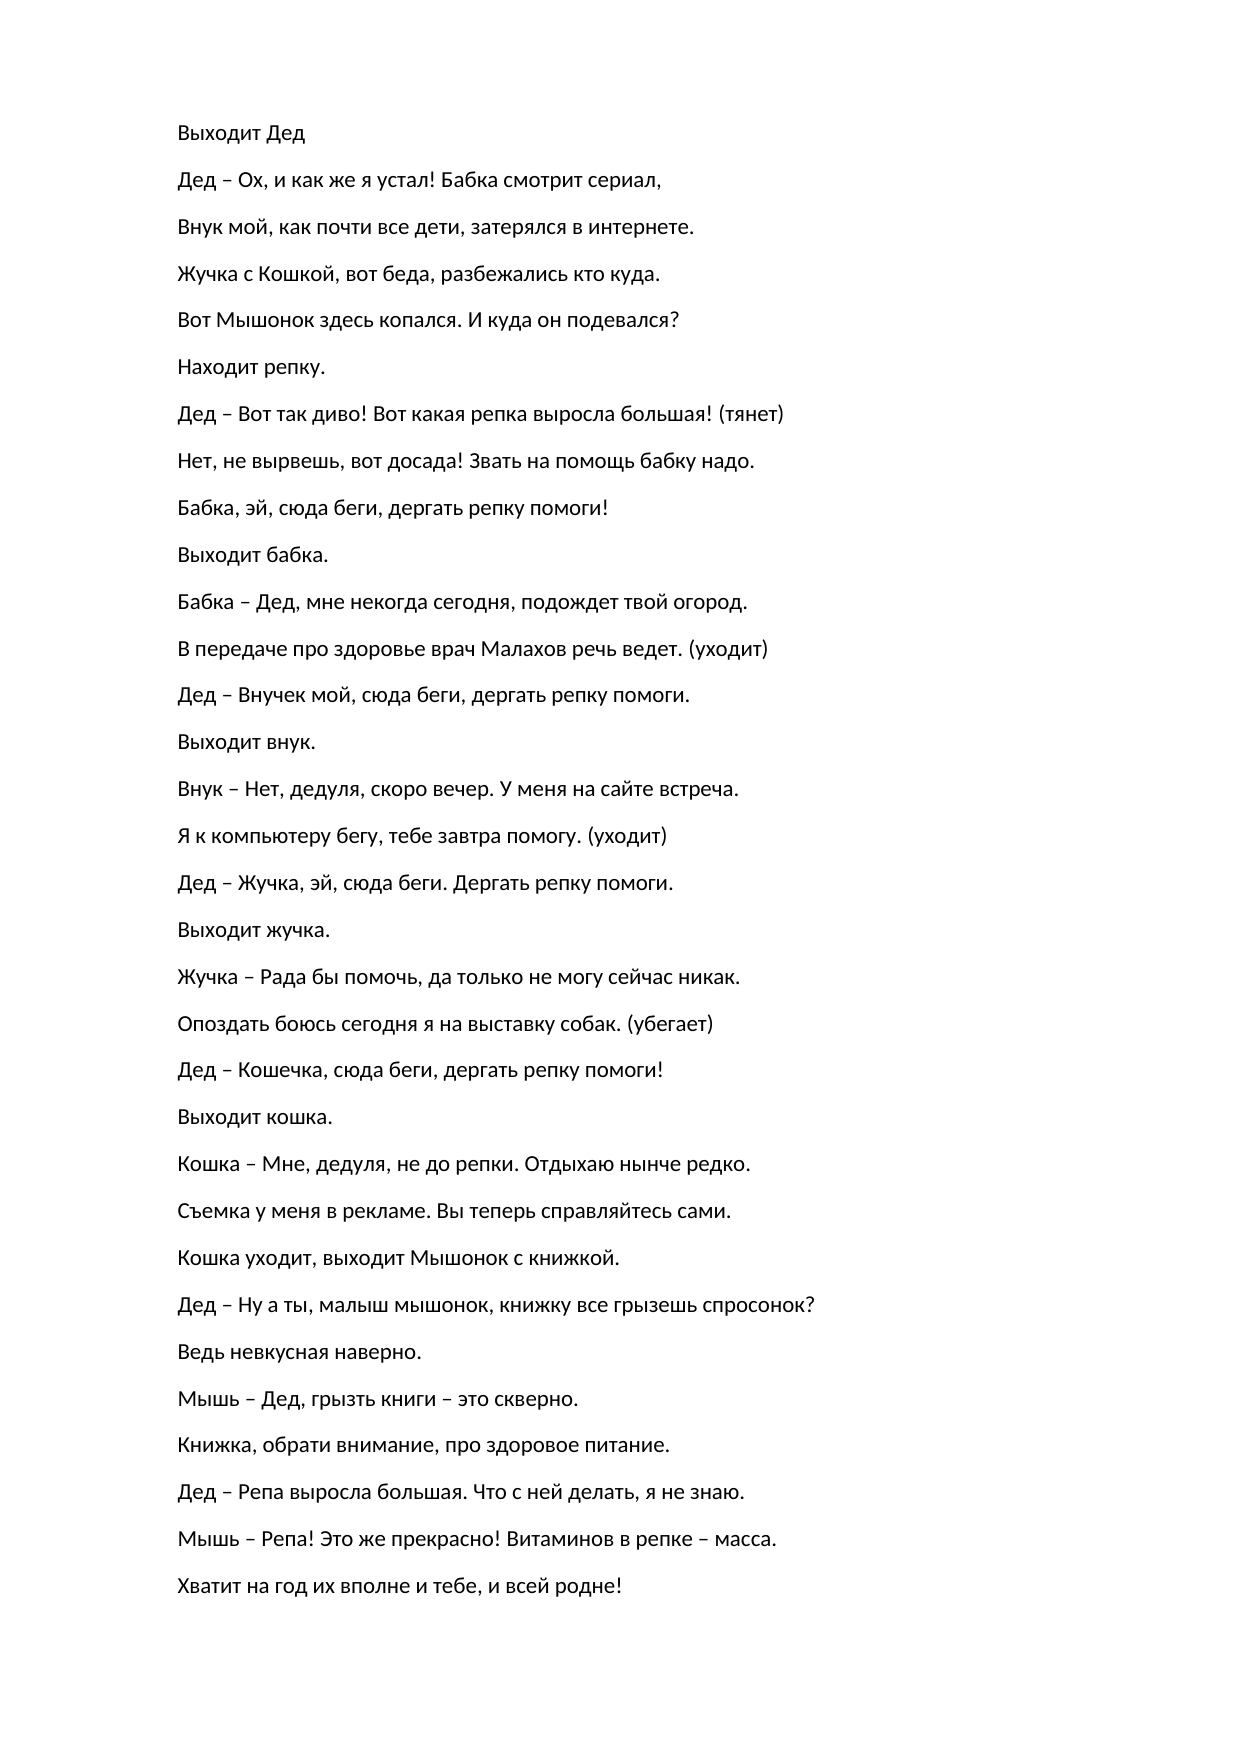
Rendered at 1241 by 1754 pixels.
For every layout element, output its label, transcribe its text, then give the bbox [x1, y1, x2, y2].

text Дед – Кошечка, сюда беги, дергать репку помоги! [177, 1056, 1152, 1084]
text Внук – Нет, дедуля, скоро вечер. У меня на сайте встреча. [177, 774, 1152, 802]
text Опоздать боюсь сегодня я на выставку собак. (убегает) [177, 1009, 1152, 1037]
text Находит репку. [177, 352, 1152, 381]
text Жучка – Рада бы помочь, да только не могу сейчас никак. [177, 962, 1152, 990]
text Жучка с Кошкой, вот беда, разбежались кто куда. [177, 259, 1152, 287]
text Я к компьютеру бегу, тебе завтра помогу. (уходит) [177, 821, 1152, 849]
text Дед – Жучка, эй, сюда беги. Дергать репку помоги. [177, 868, 1152, 896]
text Кошка уходит, выходит Мышонок с книжкой. [177, 1243, 1152, 1271]
text Нет, не вырвешь, вот досада! Звать на помощь бабку надо. [177, 446, 1152, 474]
text Хватит на год их вполне и тебе, и всей родне! [177, 1571, 1152, 1599]
text Дед – Вот так диво! Вот какая репка выросла большая! (тянет) [177, 399, 1152, 427]
text В передаче про здоровье врач Малахов речь ведет. (уходит) [177, 634, 1152, 662]
text Дед – Репа выросла большая. Что с ней делать, я не знаю. [177, 1477, 1152, 1506]
text Внук мой, как почти все дети, затерялся в интернете. [177, 212, 1152, 240]
text Съемка у меня в рекламе. Вы теперь справляйтесь сами. [177, 1196, 1152, 1224]
text Дед – Ох, и как же я устал! Бабка смотрит сериал, [177, 165, 1152, 193]
text Выходит внук. [177, 727, 1152, 756]
text Выходит бабка. [177, 540, 1152, 568]
text Выходит Дед [177, 118, 1152, 146]
text Ведь невкусная наверно. [177, 1337, 1152, 1365]
text Вот Мышонок здесь копался. И куда он подевался? [177, 306, 1152, 334]
text Дед – Ну а ты, малыш мышонок, книжку все грызешь спросонок? [177, 1290, 1152, 1318]
text Выходит жучка. [177, 915, 1152, 943]
text Книжка, обрати внимание, про здоровое питание. [177, 1431, 1152, 1459]
text Мышь – Репа! Это же прекрасно! Витаминов в репке – масса. [177, 1524, 1152, 1552]
text Мышь – Дед, грызть книги – это скверно. [177, 1384, 1152, 1412]
text Кошка – Мне, дедуля, не до репки. Отдыхаю нынче редко. [177, 1149, 1152, 1177]
text Бабка, эй, сюда беги, дергать репку помоги! [177, 493, 1152, 521]
text Выходит кошка. [177, 1102, 1152, 1131]
text Дед – Внучек мой, сюда беги, дергать репку помоги. [177, 681, 1152, 709]
text Бабка – Дед, мне некогда сегодня, подождет твой огород. [177, 587, 1152, 615]
